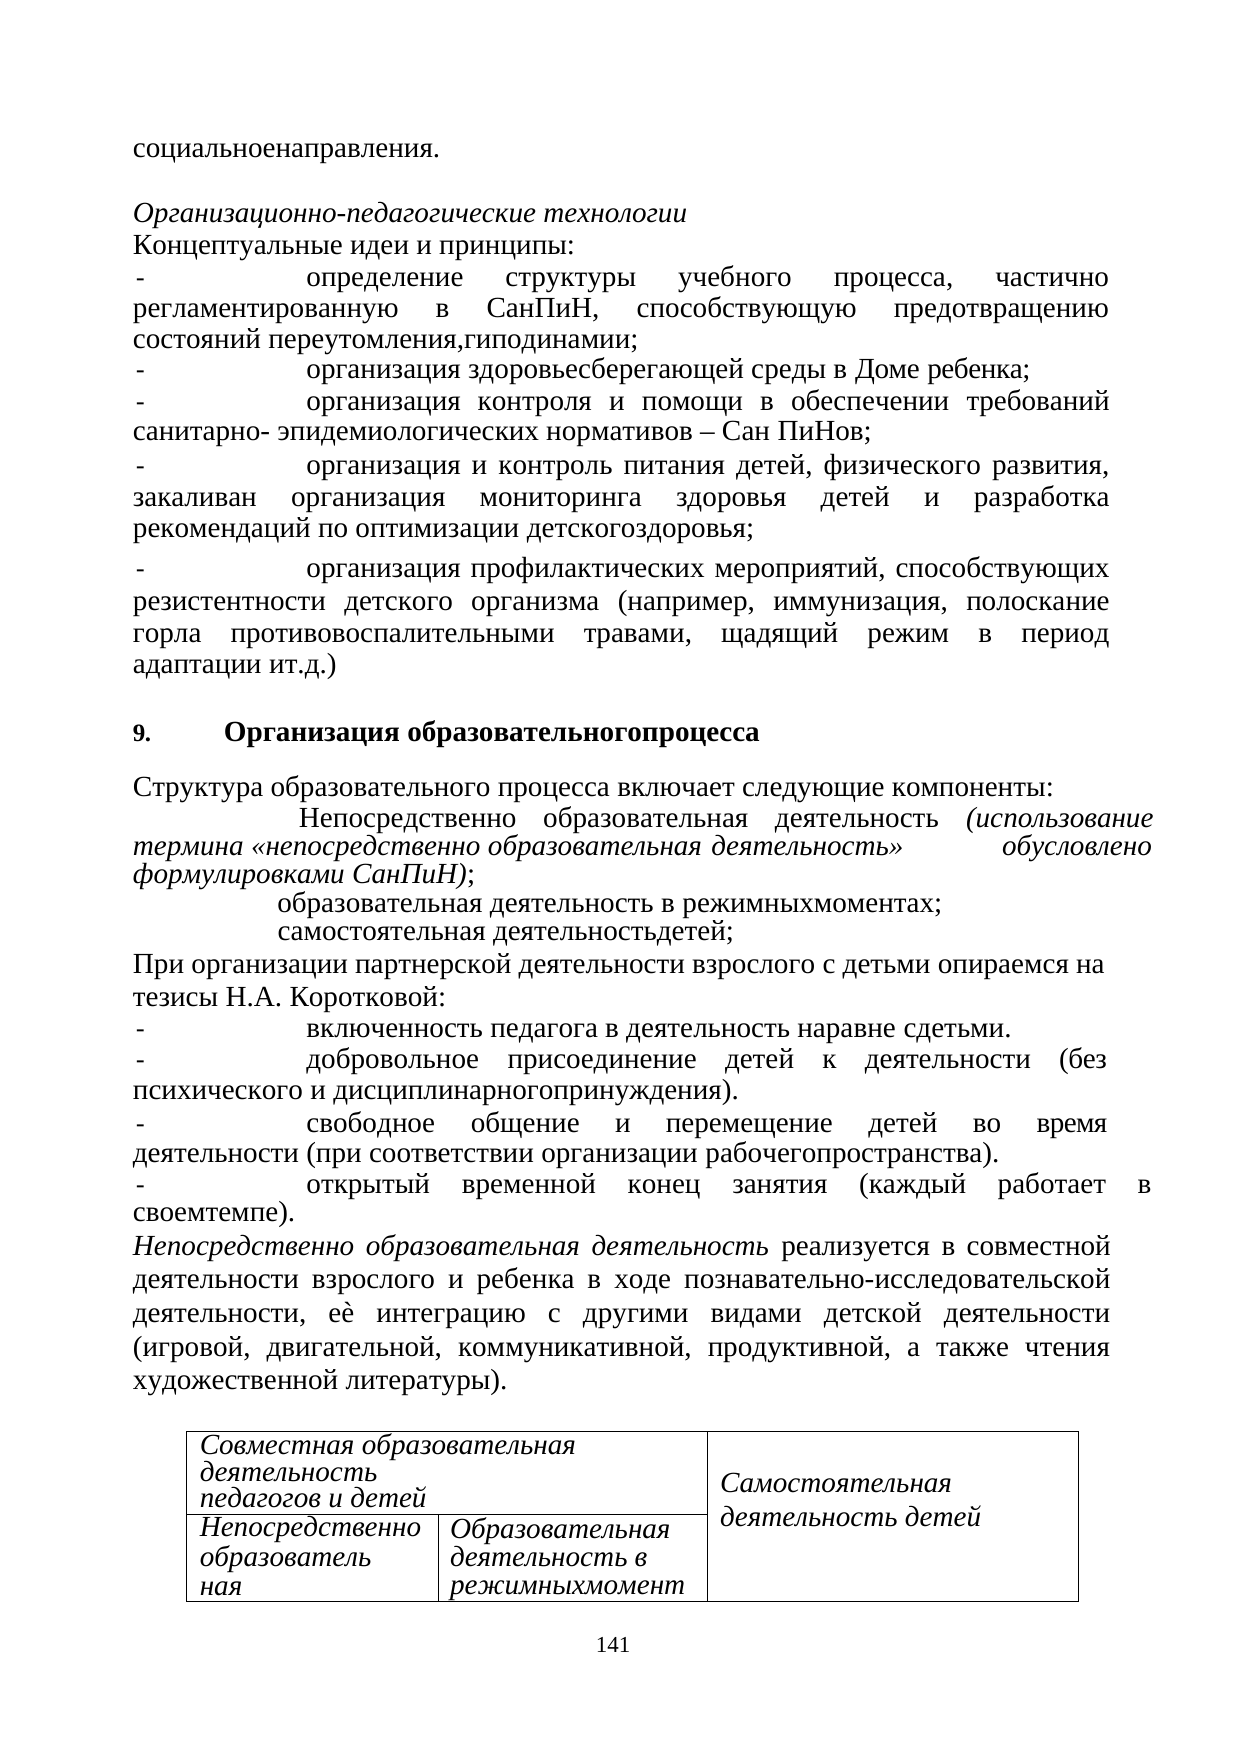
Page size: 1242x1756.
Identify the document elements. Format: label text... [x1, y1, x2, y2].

list организация контроля и помощи в обеспечении требований санитарно- эпидемиологических нормативов – Сан ПиНов; [133, 386, 1110, 447]
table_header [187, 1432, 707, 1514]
text образовательная деятельность в режимныхмоментах; самостоятельная деятельностьдетей; [277, 890, 943, 947]
subtitle Организация образовательногопроцесса [133, 714, 1242, 748]
list организация здоровьесберегающей среды в Доме ребенка; [133, 354, 1242, 385]
list организация профилактических мероприятий, способствующих резистентности детского организма (например, иммунизация, полоскание горла противовоспалительными травами, щадящий режим в период адаптации ит.д.) [133, 552, 1110, 680]
list добровольное присоединение детей к деятельности (без психического и дисциплинарногопринуждения). [133, 1043, 1109, 1105]
text При организации партнерской деятельности взрослого с детьми опираемся на тезисы Н.А. Коротковой: [133, 947, 1110, 1013]
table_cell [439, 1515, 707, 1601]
text Непосредственно образовательная деятельность (использование термина «непосредственно образовательная деятельность» обусловлено формулировками СанПиН); [133, 804, 1153, 890]
text Непосредственно образовательная деятельность реализуется в совместной деятельности взрослого и ребенка в ходе познавательно-исследовательской деятельности, еѐ интеграцию с другими видами детской деятельности (игровой, двигательной, коммуникативной, продуктивной, а также чтения художественной литературы). [133, 1228, 1111, 1396]
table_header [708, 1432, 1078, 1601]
text Структура образовательного процесса включает следующие компоненты: [133, 771, 1242, 802]
list включенность педагога в деятельность наравне сдетьми. [133, 1013, 1242, 1043]
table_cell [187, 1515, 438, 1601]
text Организационно-педагогические технологии [133, 197, 1242, 229]
text социальноенаправления. [133, 130, 1242, 163]
list организация и контроль питания детей, физического развития, закаливан организация мониторинга здоровья детей и разработка рекомендаций по оптимизации детскогоздоровья; [133, 449, 1110, 543]
list открытый временной конец занятия (каждый работает в своемтемпе). [133, 1170, 1153, 1228]
text Концептуальные идеи и принципы: [133, 229, 1242, 260]
list свободное общение и перемещение детей во время деятельности (при соответствии организации рабочегопространства). [133, 1107, 1111, 1169]
list определение структуры учебного процесса, частично регламентированную в СанПиН, способствующую предотвращению состояний переутомления,гиподинамии; [133, 262, 1109, 354]
